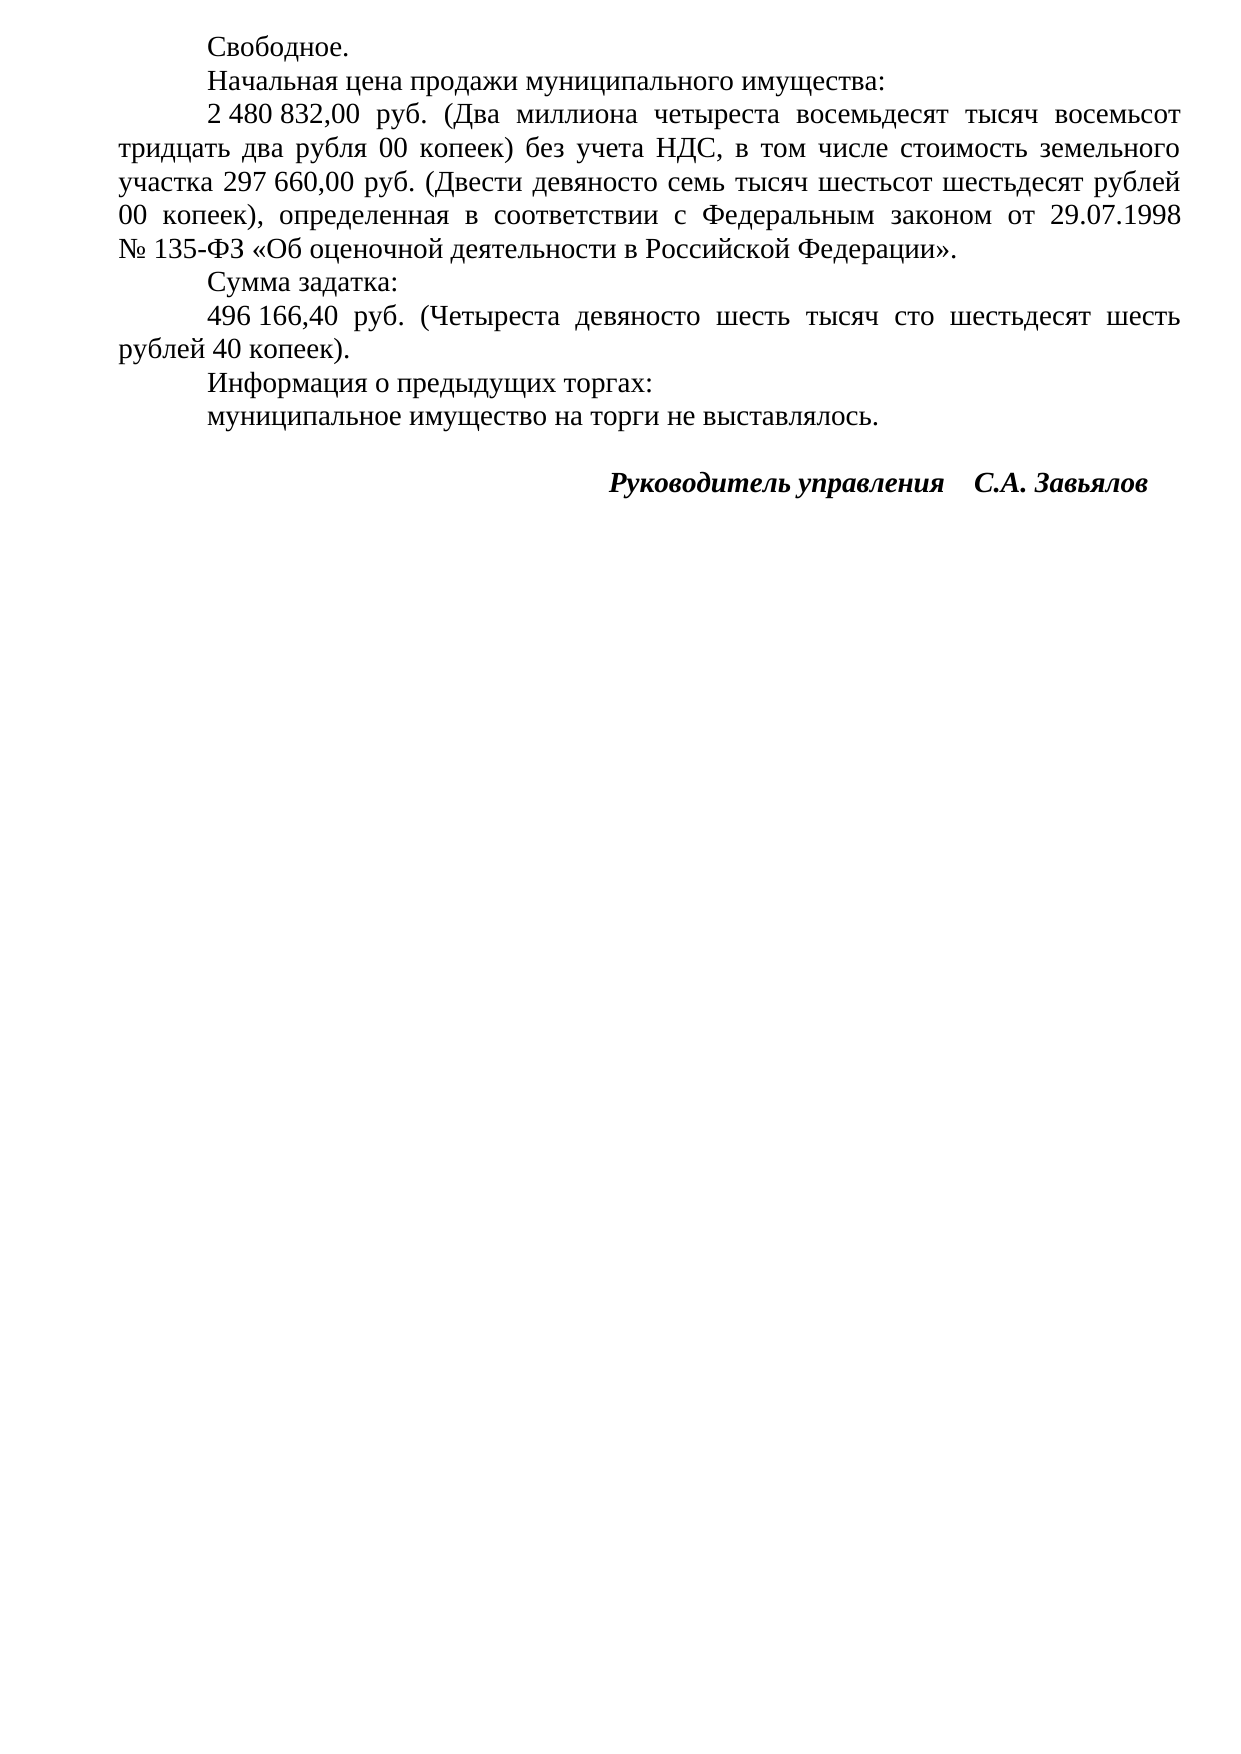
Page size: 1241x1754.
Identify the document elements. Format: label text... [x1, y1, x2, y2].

text Начальная цена продажи муниципального имущества: [118, 63, 1181, 97]
text 2 480 832,00 руб. (Два миллиона четыреста восемьдесят тысяч восемьсот тридцать два рубля 00 копеек) без учета НДС, в том числе стоимость земельного участка 297 660,00 руб. (Двести девяносто семь тысяч шестьсот шестьдесят рублей 00 копеек), определенная в соответствии с Федеральным законом от 29.07.1998 № 135-ФЗ «Об оценочной деятельности в Российской Федерации». [118, 97, 1181, 264]
text муниципальное имущество на торги не выставлялось. [118, 398, 1181, 432]
text Свободное. [118, 29, 1181, 63]
text Руководитель управления С.А. Завьялов [517, 466, 1181, 499]
text Информация о предыдущих торгах: [118, 365, 1181, 398]
text 496 166,40 руб. (Четыреста девяносто шесть тысяч сто шестьдесят шесть рублей 40 копеек). [118, 298, 1181, 365]
text Сумма задатка: [118, 264, 1181, 298]
